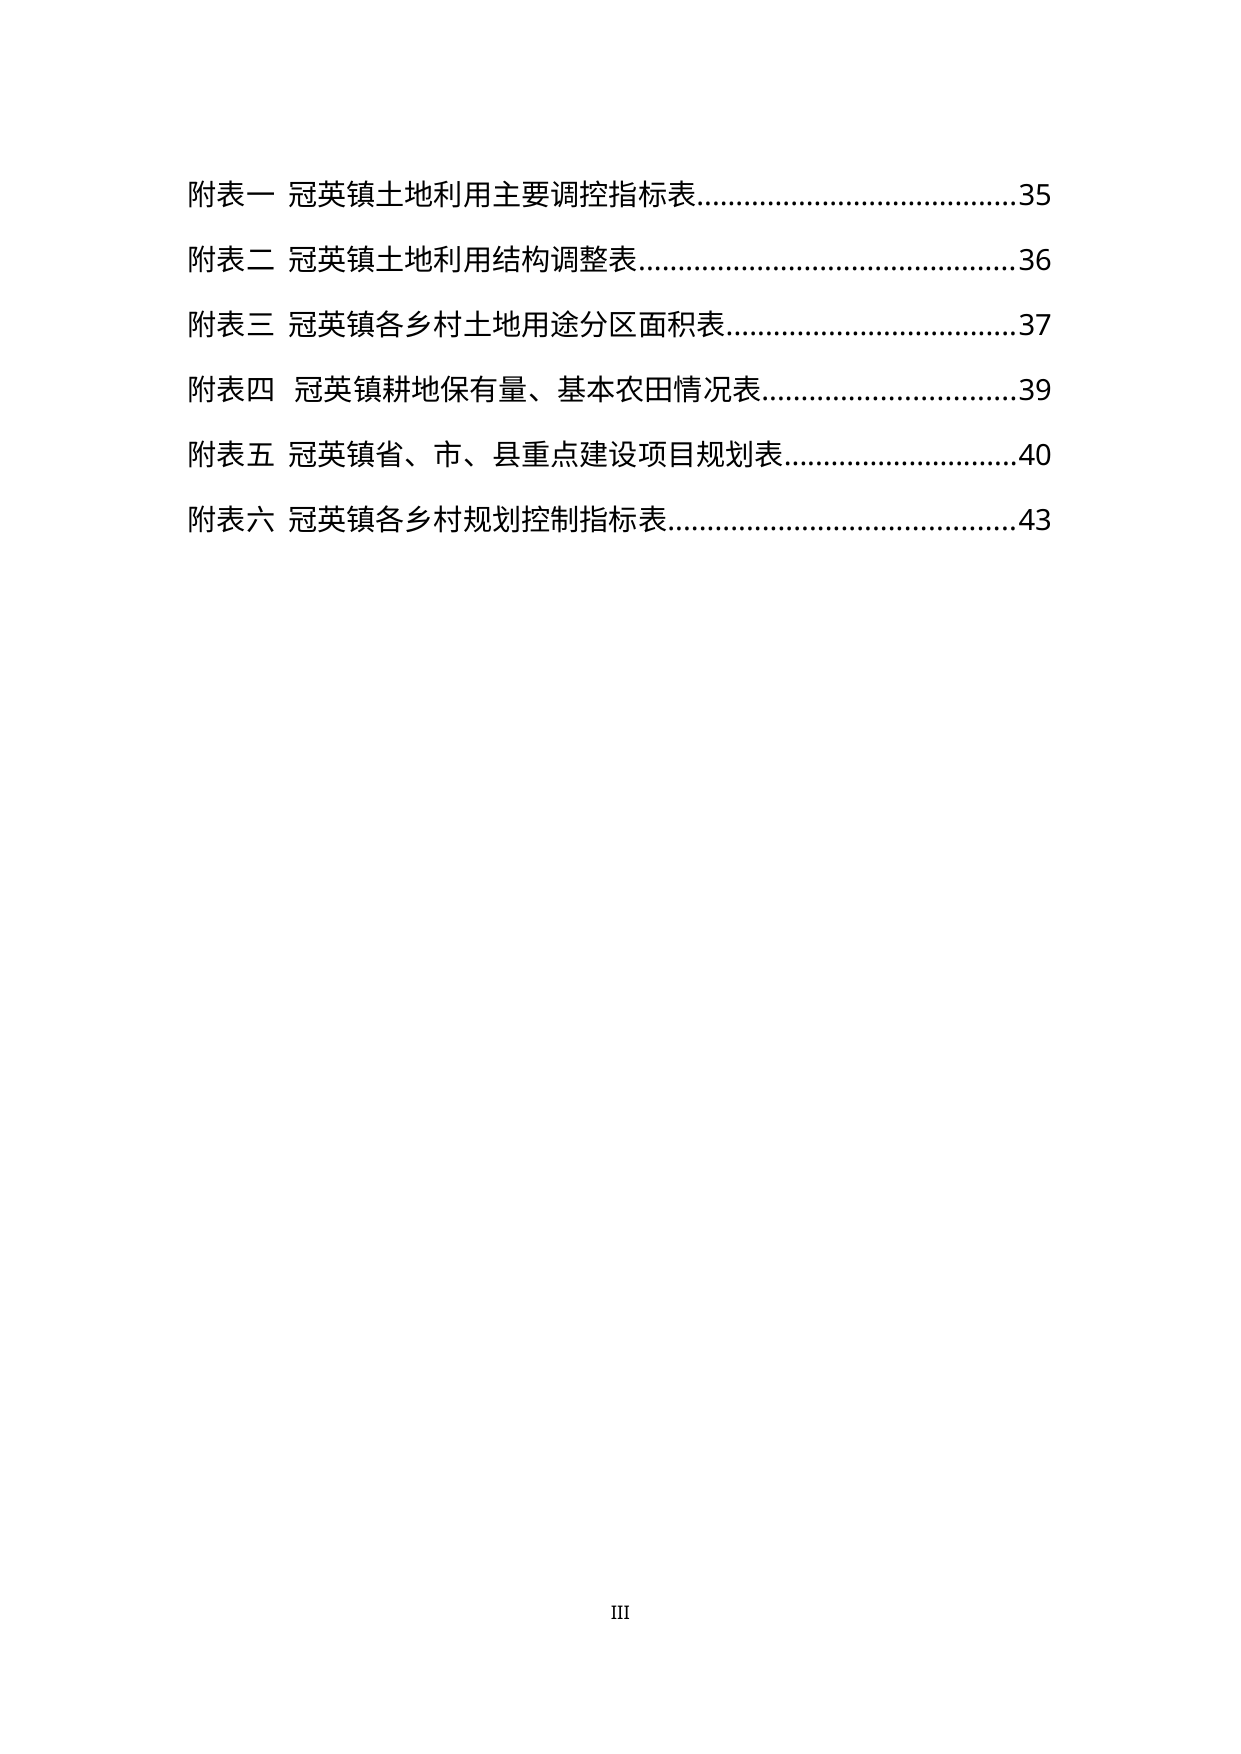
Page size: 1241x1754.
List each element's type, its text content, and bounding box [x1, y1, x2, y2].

text 附表三 冠英镇各乡村土地用途分区面积表 37 [187, 290, 1053, 355]
text 附表一 冠英镇土地利用主要调控指标表 35 [187, 160, 1053, 225]
text 附表四 冠英镇耕地保有量、基本农田情况表 39 [187, 355, 1053, 420]
text 附表二 冠英镇土地利用结构调整表 36 [187, 225, 1053, 290]
text 附表五 冠英镇省、市、县重点建设项目规划表 40 [187, 420, 1053, 485]
text 附表六 冠英镇各乡村规划控制指标表 43 [187, 485, 1053, 550]
